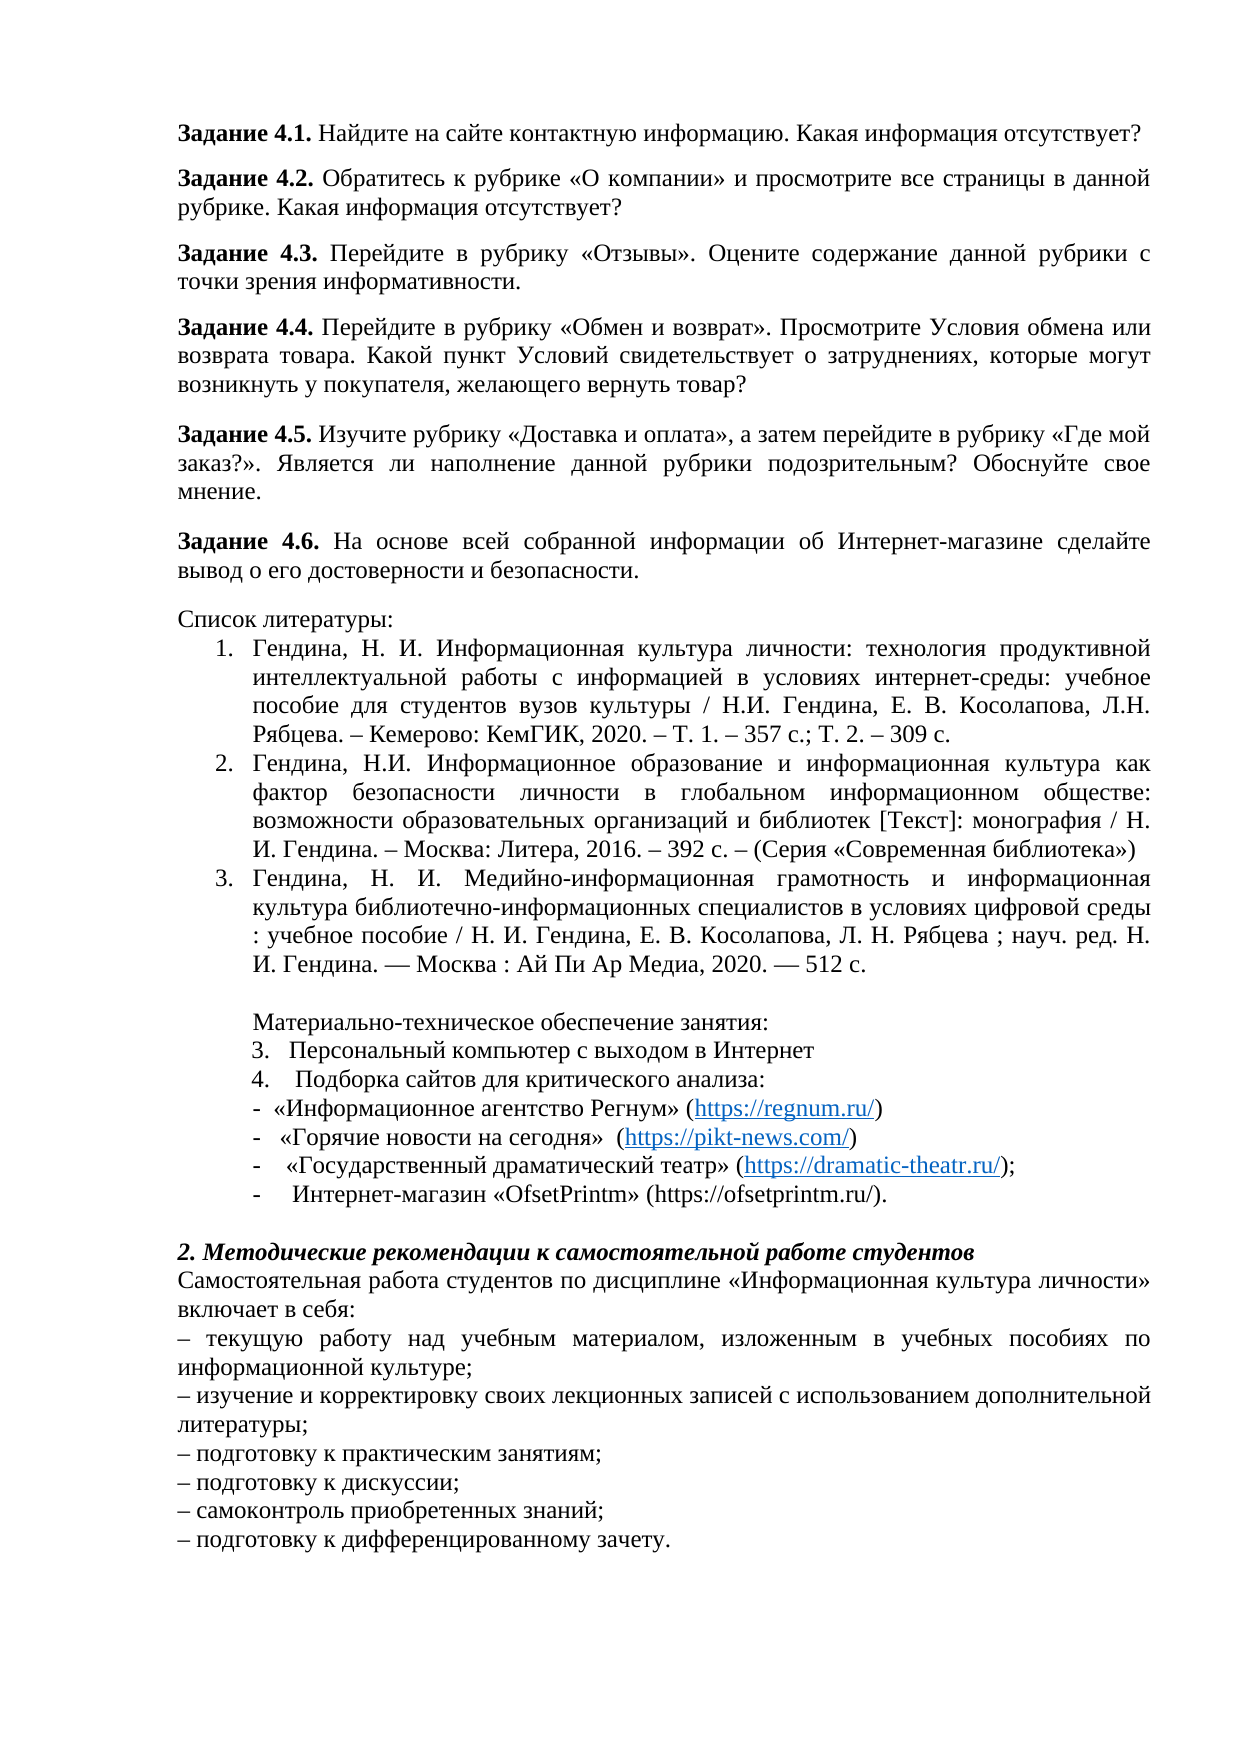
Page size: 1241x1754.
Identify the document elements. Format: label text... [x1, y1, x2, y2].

text 2. Методические рекомендации к самостоятельной работе студентов [177, 1237, 1152, 1266]
text Задание 4.4. Перейдите в рубрику «Обмен и возврат». Просмотрите Условия обмена или возврата товара. Какой пункт Условий свидетельствует о затруднениях, которые могут возникнуть у покупателя, желающего вернуть товар? [177, 312, 1152, 398]
text – подготовку к дифференцированному зачету. [177, 1524, 1152, 1553]
text – изучение и корректировку своих лекционных записей с использованием дополнительной литературы; [177, 1381, 1152, 1438]
text – самоконтроль приобретенных знаний; [177, 1496, 1152, 1524]
list Подборка сайтов для критического анализа: [251, 1064, 1152, 1093]
text Задание 4.2. Обратитесь к рубрике «О компании» и просмотрите все страницы в данной рубрике. Какая информация отсутствует? [177, 163, 1152, 221]
text - «Горячие новости на сегодня» (https://pikt-news.com/) [252, 1122, 1152, 1151]
text Задание 4.3. Перейдите в рубрику «Отзывы». Оцените содержание данной рубрики с точки зрения информативности. [177, 238, 1152, 295]
text - «Государственный драматический театр» (https://dramatic-theatr.ru/); [252, 1151, 1152, 1179]
text – текущую работу над учебным материалом, изложенным в учебных пособиях по информационной культуре; [177, 1323, 1152, 1381]
list Гендина, Н. И. Информационная культура личности: технология продуктивной интеллектуальной работы с информацией в условиях интернет-среды: учебное пособие для студентов вузов культуры / Н.И. Гендина, Е. В. Косолапова, Л.Н. Рябцева. – Кемерово: КемГИК, 2020. – Т. 1. – 357 с.; Т. 2. – 309 с. [215, 633, 1152, 748]
text – подготовку к дискуссии; [177, 1467, 1152, 1496]
text - «Информационное агентство Регнум» (https://regnum.ru/) [252, 1093, 1152, 1122]
text – подготовку к практическим занятиям; [177, 1438, 1152, 1467]
text Задание 4.5. Изучите рубрику «Доставка и оплата», а затем перейдите в рубрику «Где мой заказ?». Является ли наполнение данной рубрики подозрительным? Обоснуйте свое мнение. [177, 419, 1152, 505]
list Персональный компьютер с выходом в Интернет [251, 1036, 1152, 1064]
text Самостоятельная работа студентов по дисциплине «Информационная культура личности» включает в себя: [177, 1266, 1152, 1323]
text Список литературы: [177, 604, 1152, 633]
text Задание 4.1. Найдите на сайте контактную информацию. Какая информация отсутствует? [177, 118, 1152, 147]
text Материально-техническое обеспечение занятия: [252, 1007, 1152, 1036]
text - Интернет-магазин «OfsetPrintm» (https://ofsetprintm.ru/). [252, 1179, 1152, 1208]
list Гендина, Н. И. Медийно-информационная грамотность и информационная культура библиотечно-информационных специалистов в условиях цифровой среды : учебное пособие / Н. И. Гендина, Е. В. Косолапова, Л. Н. Рябцева ; науч. ред. Н. И. Гендина. — Москва : Ай Пи Ар Медиа, 2020. — 512 с. [215, 863, 1152, 978]
list Гендина, Н.И. Информационное образование и информационная культура как фактор безопасности личности в глобальном информационном обществе: возможности образовательных организаций и библиотек [Текст]: монография / Н. И. Гендина. – Москва: Литера, 2016. – 392 с. – (Серия «Современная библиотека») [215, 748, 1152, 863]
text Задание 4.6. На основе всей собранной информации об Интернет-магазине сделайте вывод о его достоверности и безопасности. [177, 526, 1152, 583]
